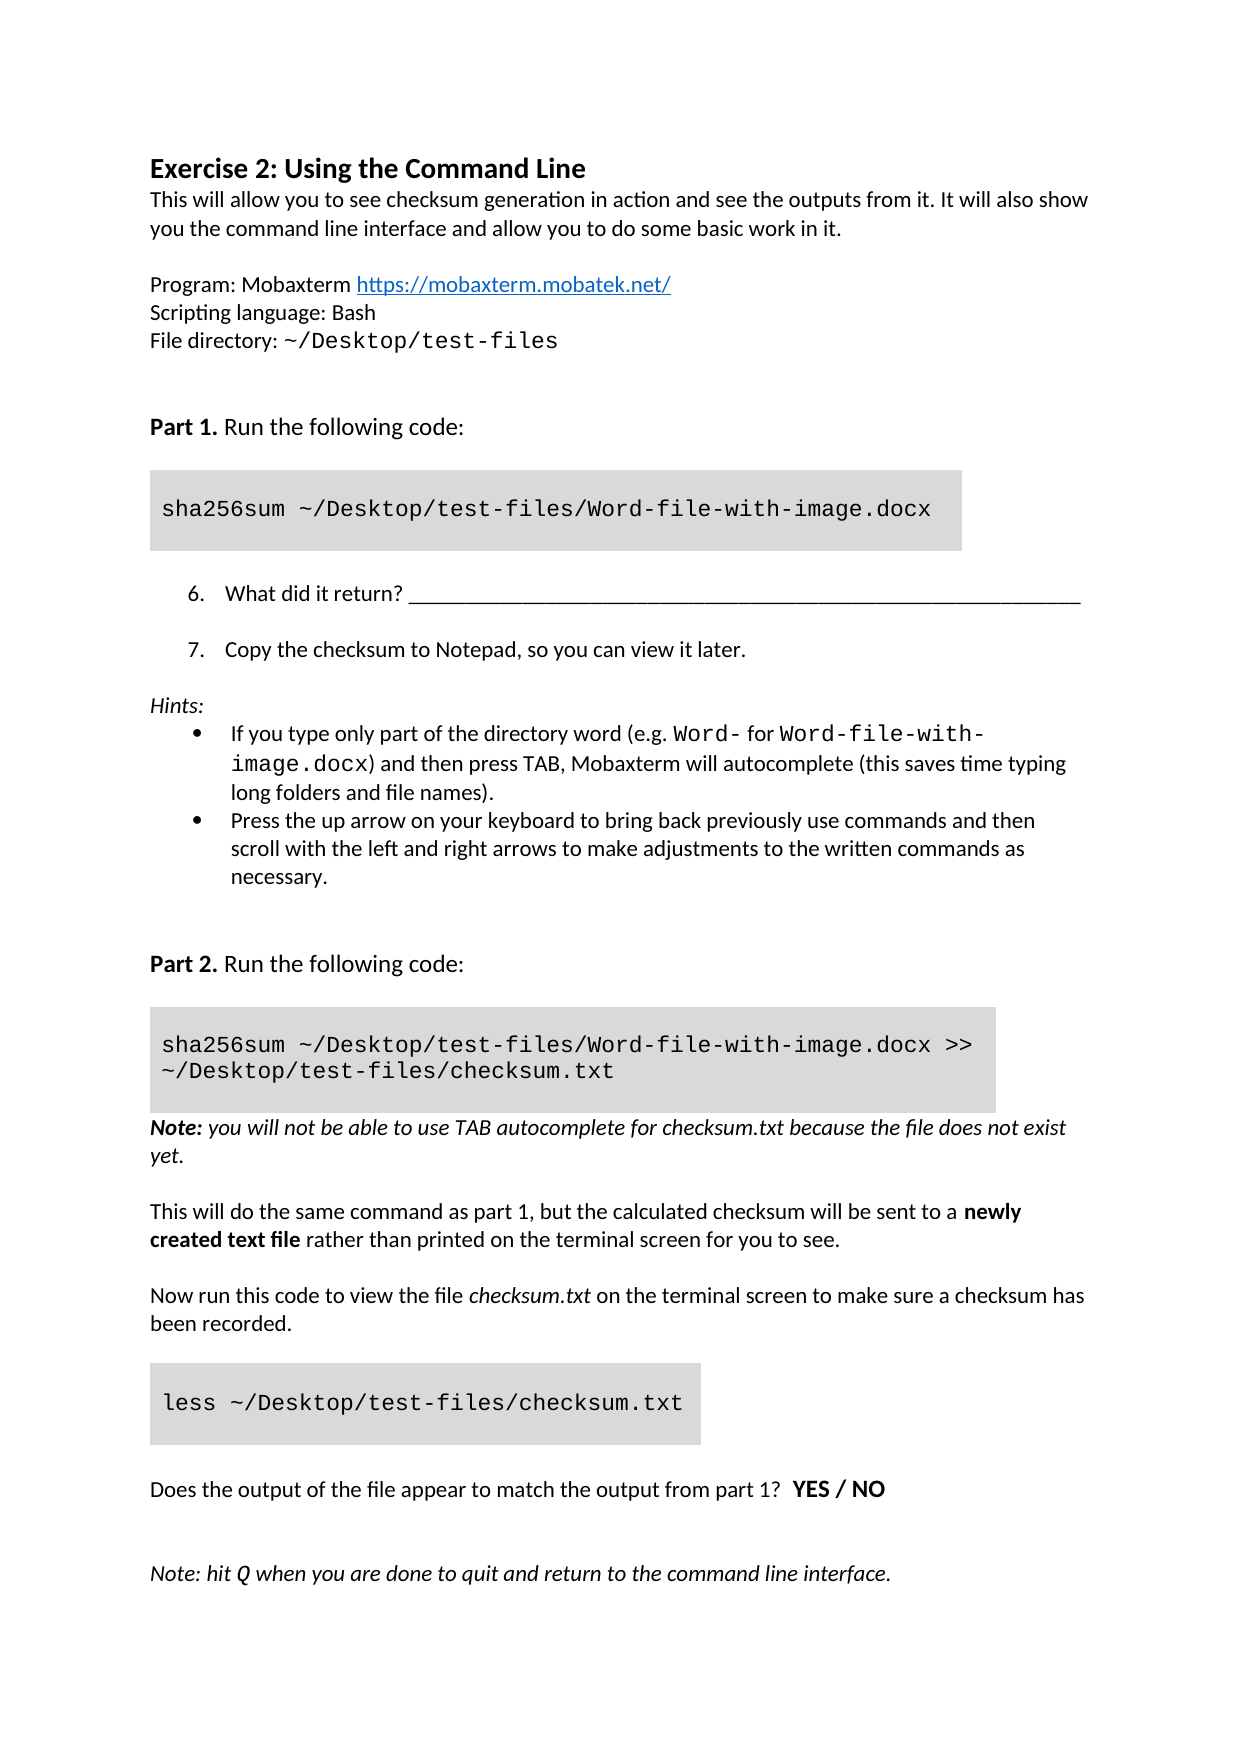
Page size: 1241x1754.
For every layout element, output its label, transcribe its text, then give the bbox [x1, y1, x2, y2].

list Part 1. Run the following code: [150, 411, 1090, 441]
list Hints: [150, 692, 1090, 719]
list Part 2. Run the following code: [150, 948, 1090, 979]
list Program: Mobaxterm https://mobaxterm.mobatek.net/ [150, 270, 1090, 298]
list Press the up arrow on your keyboard to bring back previously use commands and then scroll with the left and right arrows to make adjustments to the written commands as necessary. [193, 806, 1090, 890]
list Scripting language: Bash [150, 298, 1090, 326]
list Note: you will not be able to use TAB autocomplete for checksum.txt because the file does not exist yet. [150, 1113, 1090, 1169]
list What did it return? ___________________________________________________________ [187, 579, 1090, 607]
list Does the output of the file appear to match the output from part 1? YES / NO [150, 1473, 1090, 1503]
table_header sha256sum ~/Desktop/test-files/Word-file-with-image.docx [150, 470, 962, 551]
table_header sha256sum ~/Desktop/test-files/Word-file-with-image.docx >> ~/Desktop/test-files/checksum.txt [150, 1007, 996, 1113]
list If you type only part of the directory word (e.g. Word- for Word-file-with-image.docx) and then press TAB, Mobaxterm will autocomplete (this saves time typing long folders and file names). [193, 719, 1090, 806]
list Copy the checksum to Notepad, so you can view it later. [187, 636, 1090, 663]
table_header less ~/Desktop/test-files/checksum.txt [150, 1363, 701, 1445]
list Now run this code to view the file checksum.txt on the terminal screen to make sure a checksum has been recorded. [150, 1281, 1090, 1337]
list This will do the same command as part 1, but the calculated checksum will be sent to a newly created text file rather than printed on the terminal screen for you to see. [150, 1197, 1090, 1253]
list This will allow you to see checksum generation in action and see the outputs from it. It will also show you the command line interface and allow you to do some basic work in it. [150, 186, 1090, 242]
list Exercise 2: Using the Command Line [150, 150, 1090, 186]
list Note: hit Q when you are done to quit and return to the command line interface. [150, 1559, 1090, 1589]
list File directory: ~/Desktop/test-files [150, 326, 1090, 355]
